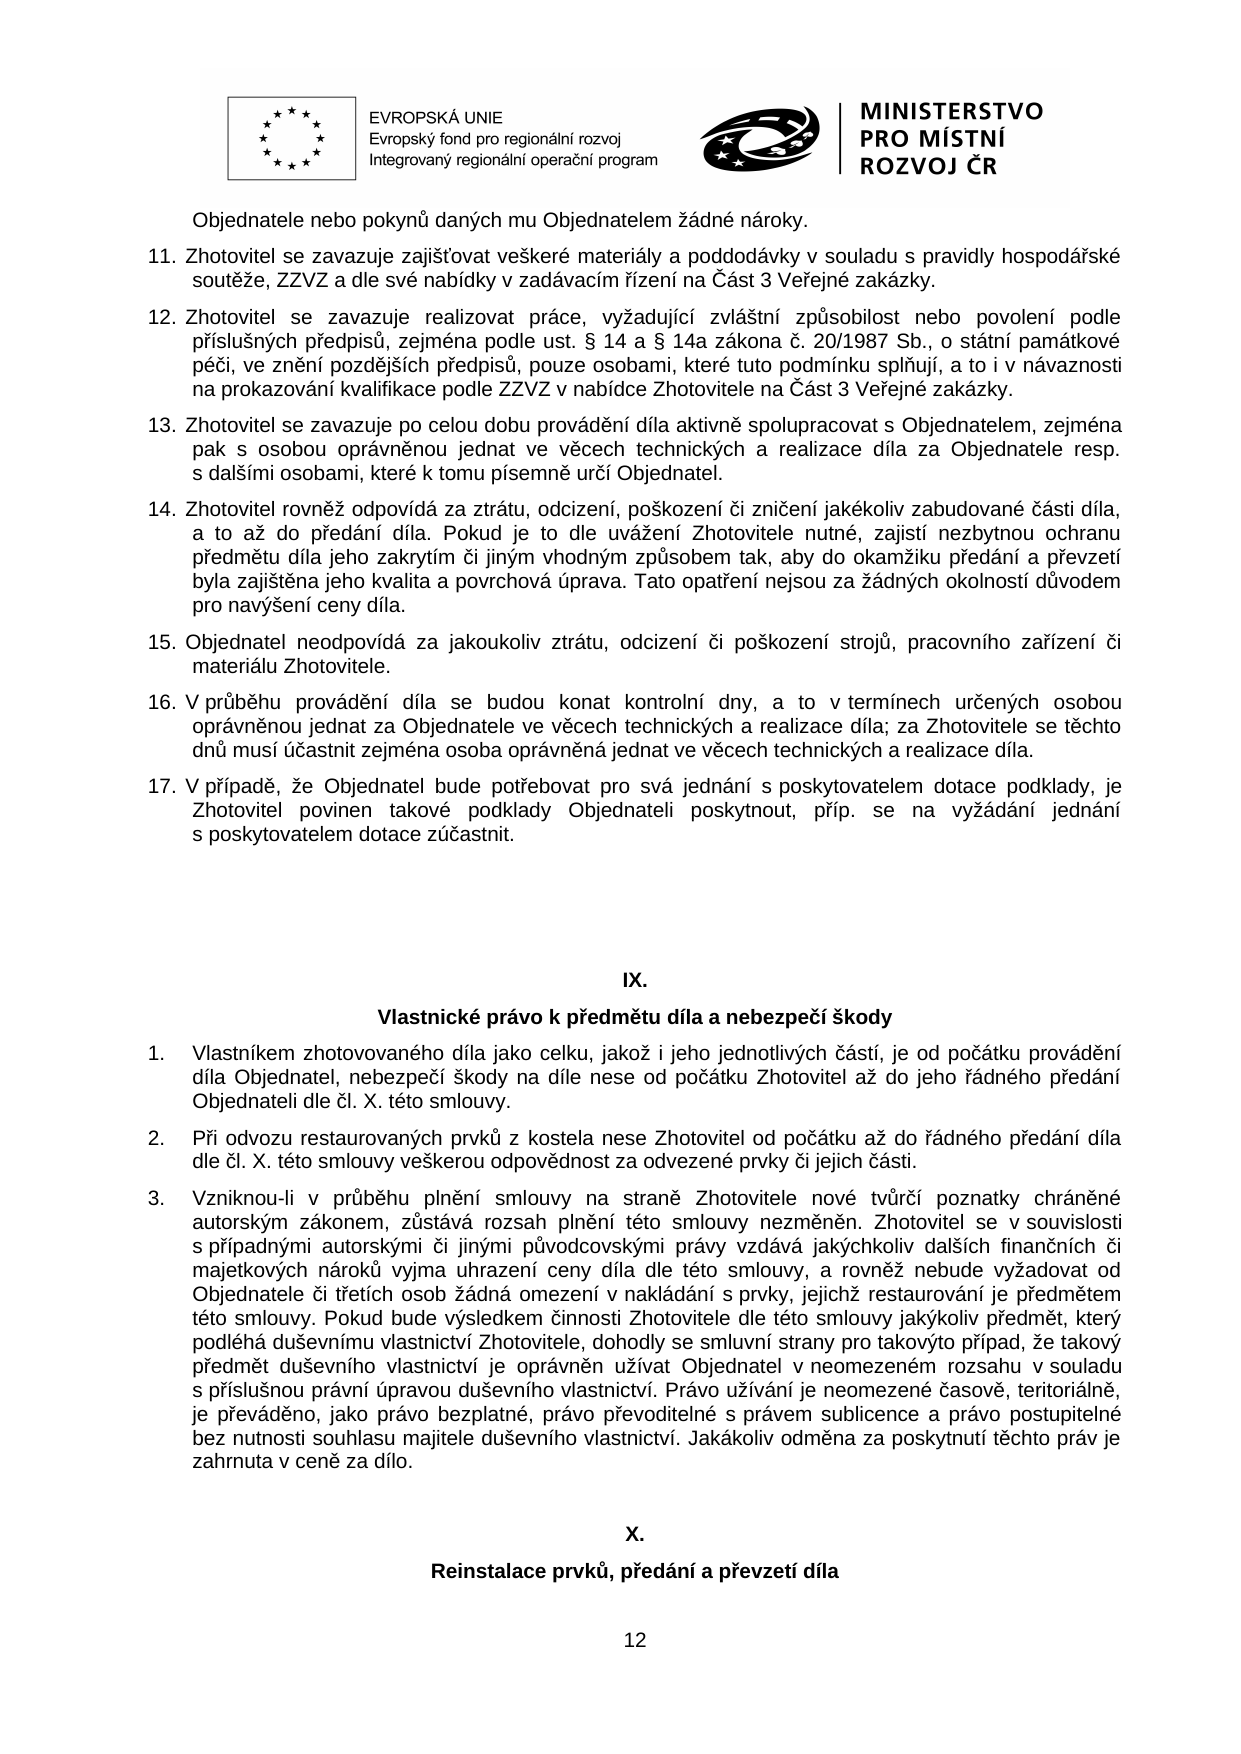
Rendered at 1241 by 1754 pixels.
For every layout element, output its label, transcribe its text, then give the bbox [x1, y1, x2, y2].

list IX. [148, 968, 1122, 992]
list Vlastnické právo k předmětu díla a nebezpečí škody [148, 1004, 1122, 1028]
list X. [148, 1522, 1122, 1546]
list V případě, že Objednatel bude potřebovat pro svá jednání s poskytovatelem dotace podklady, je Zhotovitel povinen takové podklady Objednateli poskytnout, příp. se na vyžádání jednání s poskytovatelem dotace zúčastnit. [148, 774, 1122, 846]
picture [199, 68, 1070, 208]
text Reinstalace prvků, předání a převzetí díla [148, 1559, 1122, 1583]
list Při odvozu restaurovaných prvků z kostela nese Zhotovitel od počátku až do řádného předání díla dle čl. X. této smlouvy veškerou odpovědnost za odvezené prvky či jejich části. [148, 1125, 1122, 1173]
list Vzniknou-li v průběhu plnění smlouvy na straně Zhotovitele nové tvůrčí poznatky chráněné autorským zákonem, zůstává rozsah plnění této smlouvy nezměněn. Zhotovitel se v souvislosti s případnými autorskými či jinými původcovskými právy vzdává jakýchkoliv dalších finančních či majetkových nároků vyjma uhrazení ceny díla dle této smlouvy, a rovněž nebude vyžadovat od Objednatele či třetích osob žádná omezení v nakládání s prvky, jejichž restaurování je předmětem této smlouvy. Pokud bude výsledkem činnosti Zhotovitele dle této smlouvy jakýkoliv předmět, který podléhá duševnímu vlastnictví Zhotovitele, dohodly se smluvní strany pro takovýto případ, že takový předmět duševního vlastnictví je oprávněn užívat Objednatel v neomezeném rozsahu v souladu s příslušnou právní úpravou duševního vlastnictví. Právo užívání je neomezené časově, teritoriálně, je převáděno, jako právo bezplatné, právo převoditelné s právem sublicence a právo postupitelné bez nutnosti souhlasu majitele duševního vlastnictví. Jakákoliv odměna za poskytnutí těchto práv je zahrnuta v ceně za dílo. [148, 1186, 1122, 1473]
list Zhotovitel se zavazuje zajišťovat veškeré materiály a poddodávky v souladu s pravidly hospodářské soutěže, ZZVZ a dle své nabídky v zadávacím řízení na Část 3 Veřejné zakázky. [148, 244, 1122, 292]
list Zhotovitel se zavazuje po celou dobu provádění díla aktivně spolupracovat s Objednatelem, zejména pak s osobou oprávněnou jednat ve věcech technických a realizace díla za Objednatele resp. s dalšími osobami, které k tomu písemně určí Objednatel. [148, 413, 1122, 485]
list Zhotovitel se zavazuje realizovat práce, vyžadující zvláštní způsobilost nebo povolení podle příslušných předpisů, zejména podle ust. § 14 a § 14a zákona č. 20/1987 Sb., o státní památkové péči, ve znění pozdějších předpisů, pouze osobami, které tuto podmínku splňují, a to i v návaznosti na prokazování kvalifikace podle ZZVZ v nabídce Zhotovitele na Část 3 Veřejné zakázky. [148, 304, 1122, 400]
list Objednatel neodpovídá za jakoukoliv ztrátu, odcizení či poškození strojů, pracovního zařízení či materiálu Zhotovitele. [148, 629, 1122, 677]
list Zhotovitel rovněž odpovídá za ztrátu, odcizení, poškození či zničení jakékoliv zabudované části díla, a to až do předání díla. Pokud je to dle uvážení Zhotovitele nutné, zajistí nezbytnou ochranu předmětu díla jeho zakrytím či jiným vhodným způsobem tak, aby do okamžiku předání a převzetí byla zajištěna jeho kvalita a povrchová úprava. Tato opatření nejsou za žádných okolností důvodem pro navýšení ceny díla. [148, 497, 1122, 617]
list V průběhu provádění díla se budou konat kontrolní dny, a to v termínech určených osobou oprávněnou jednat za Objednatele ve věcech technických a realizace díla; za Zhotovitele se těchto dnů musí účastnit zejména osoba oprávněná jednat ve věcech technických a realizace díla. [148, 690, 1122, 762]
list Vlastníkem zhotovovaného díla jako celku, jakož i jeho jednotlivých částí, je od počátku provádění díla Objednatel, nebezpečí škody na díle nese od počátku Zhotovitel až do jeho řádného předání Objednateli dle čl. X. této smlouvy. [148, 1041, 1122, 1113]
